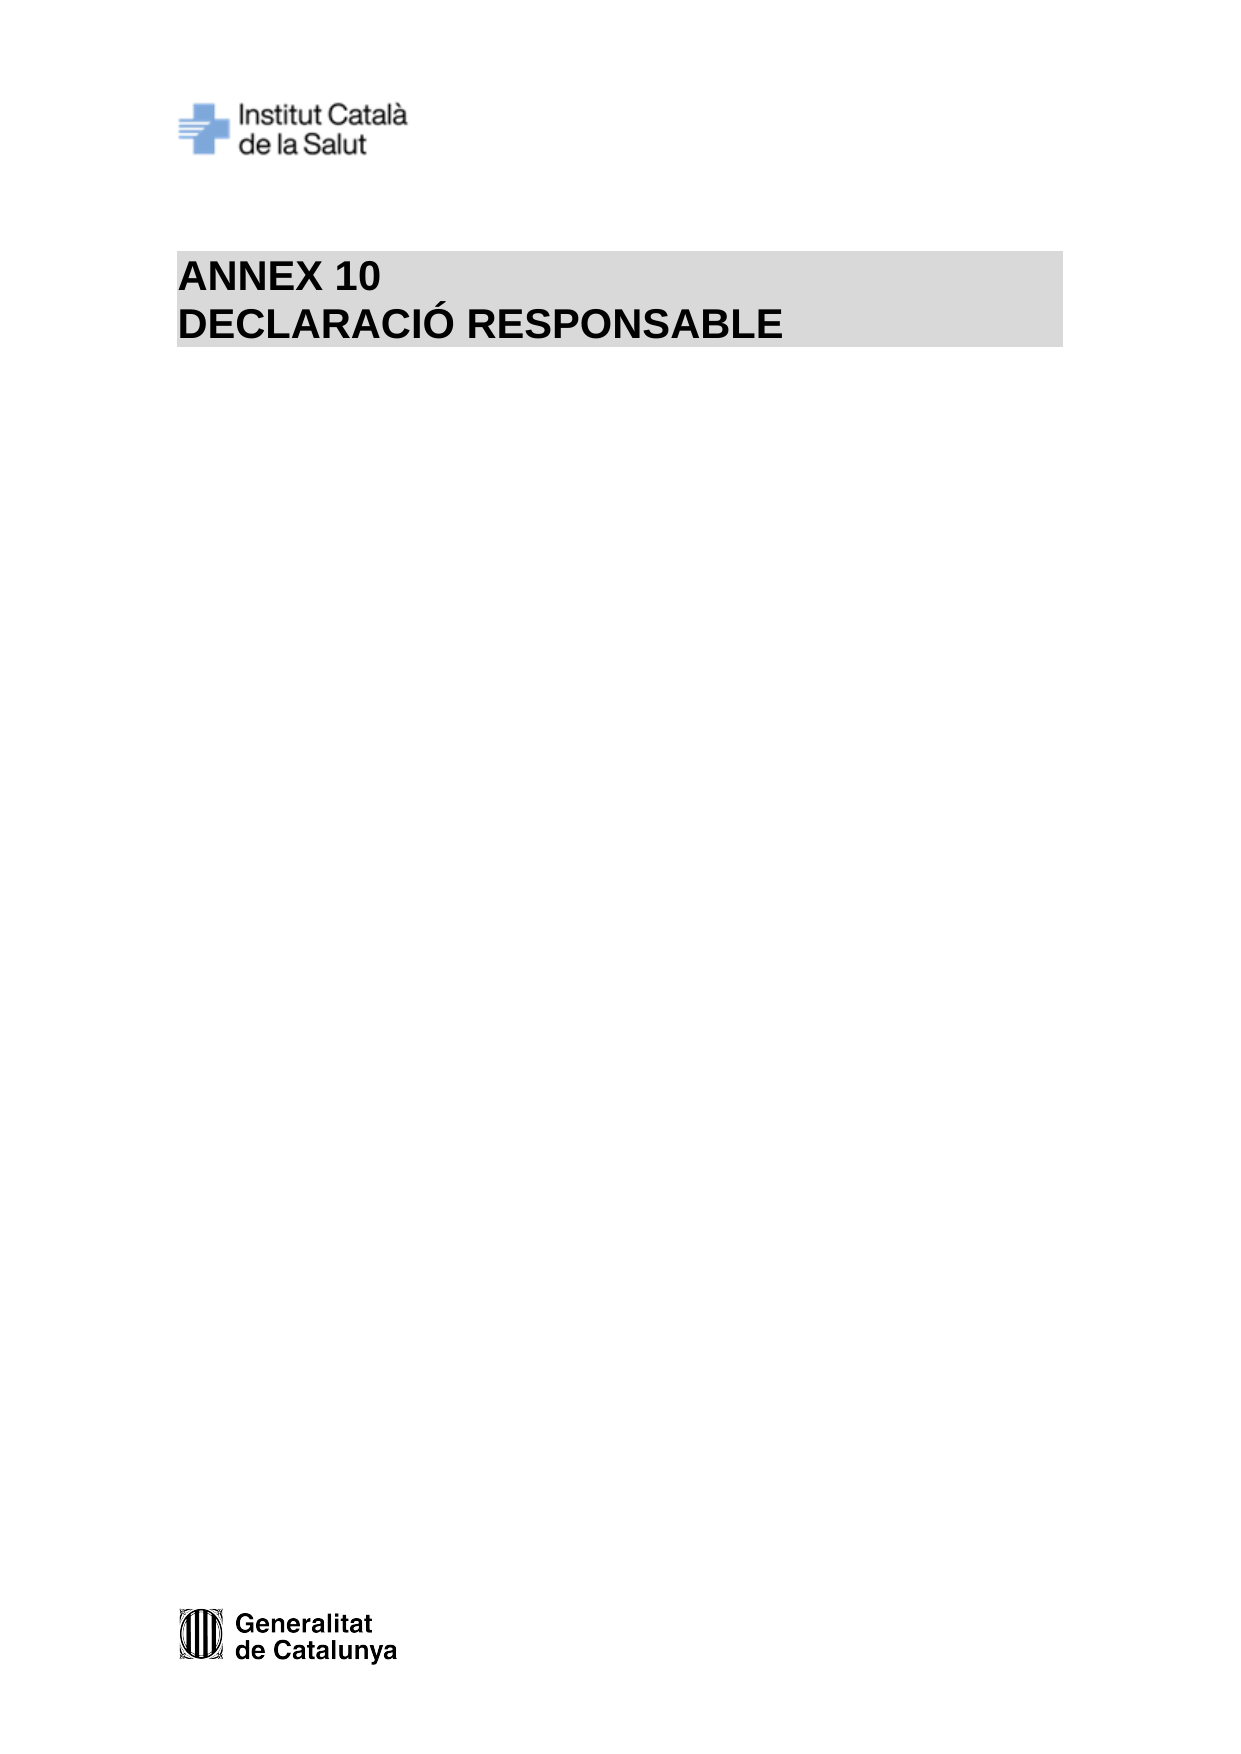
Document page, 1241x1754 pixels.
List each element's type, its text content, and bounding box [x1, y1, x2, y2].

picture [177, 100, 410, 160]
text DECLARACIÓ RESPONSABLE [177, 299, 1063, 347]
text ANNEX 10 [177, 251, 1063, 299]
picture [177, 1606, 399, 1666]
